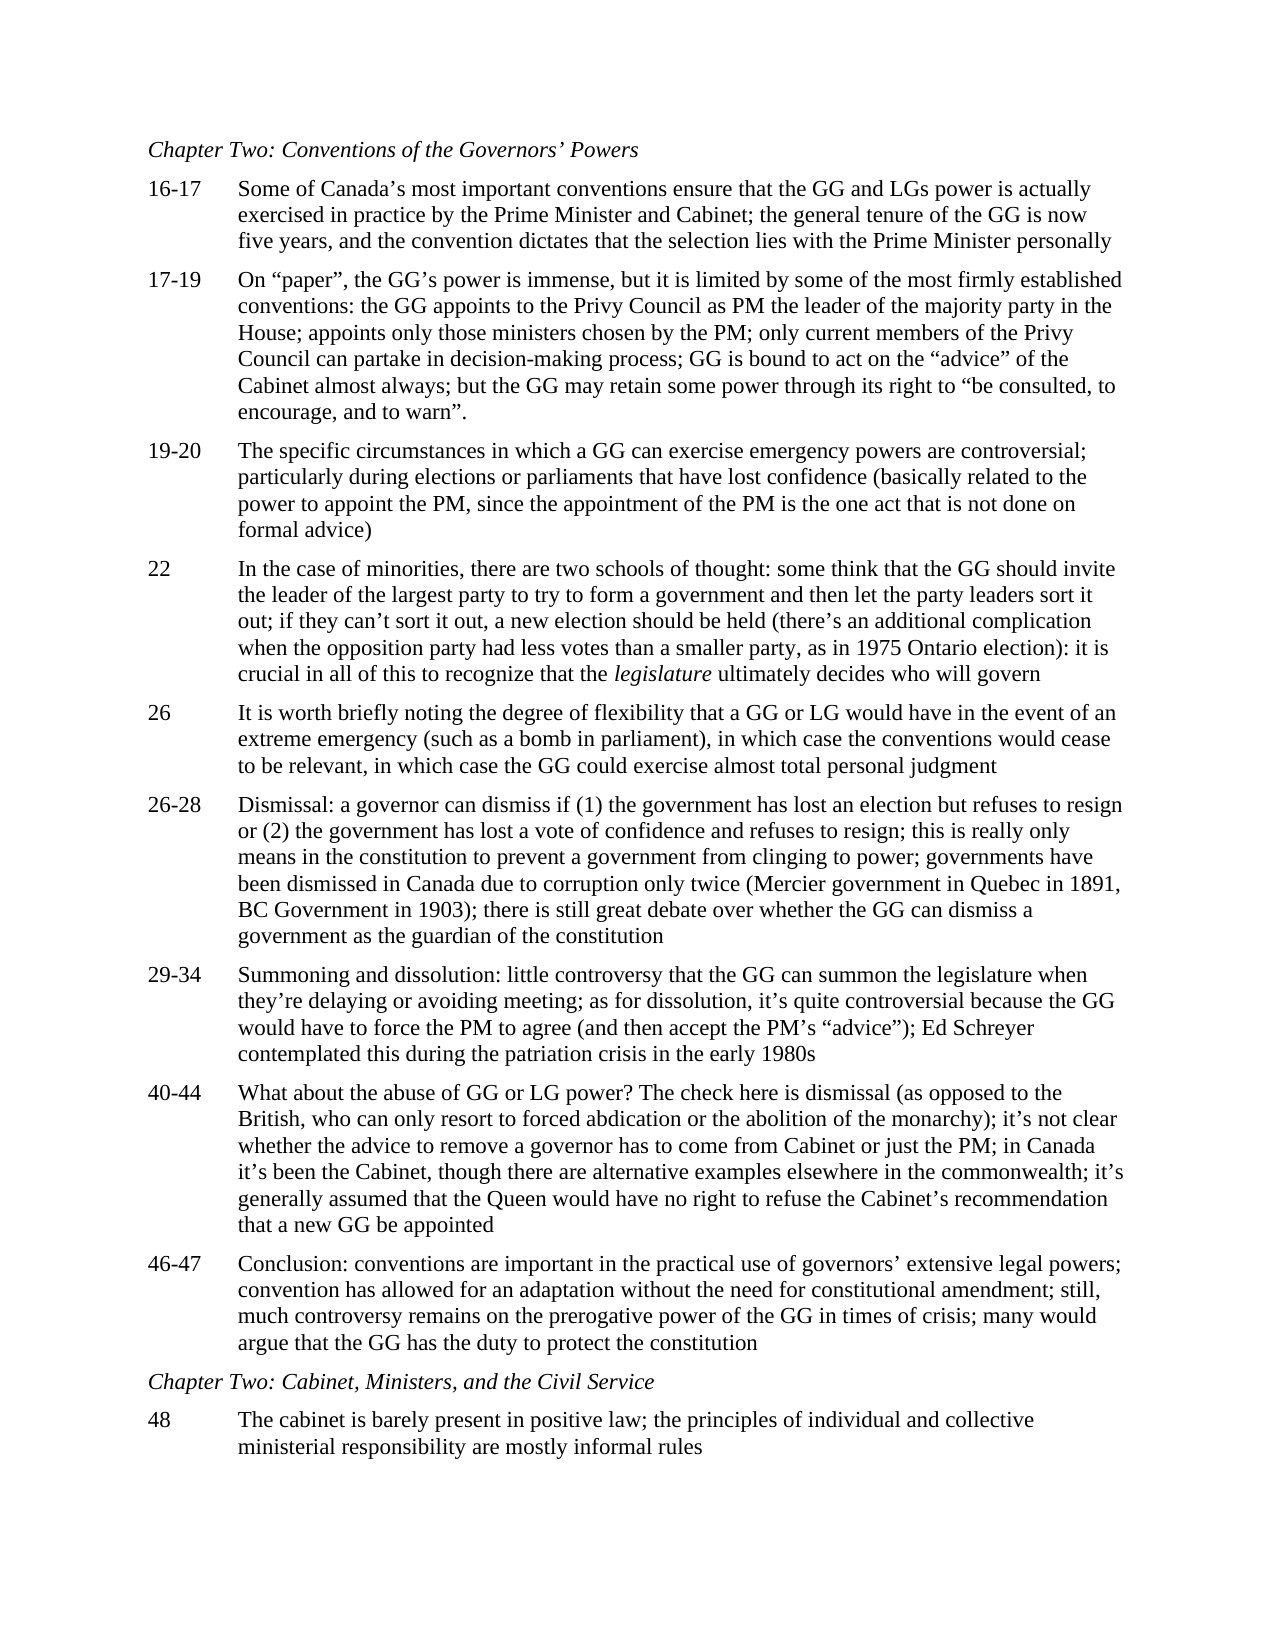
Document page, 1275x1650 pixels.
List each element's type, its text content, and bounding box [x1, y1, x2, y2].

text 16-17 Some of Canada’s most important conventions ensure that the GG and LGs power is actually exercised in practice by the Prime Minister and Cabinet; the general tenure of the GG is now five years, and the convention dictates that the selection lies with the Prime Minister personally [148, 175, 1127, 254]
text 26 It is worth briefly noting the degree of flexibility that a GG or LG would have in the event of an extreme emergency (such as a bomb in parliament), in which case the conventions would cease to be relevant, in which case the GG could exercise almost total personal judgment [148, 699, 1127, 778]
text 17-19 On “paper”, the GG’s power is immense, but it is limited by some of the most firmly established conventions: the GG appoints to the Privy Council as PM the leader of the majority party in the House; appoints only those ministers chosen by the PM; only current members of the Privy Council can partake in decision-making process; GG is bound to act on the “advice” of the Cabinet almost always; but the GG may retain some power through its right to “be consulted, to encourage, and to warn”. [148, 266, 1127, 424]
text 29-34 Summoning and dissolution: little controversy that the GG can summon the legislature when they’re delaying or avoiding meeting; as for dissolution, it’s quite controversial because the GG would have to force the PM to agree (and then accept the PM’s “advice”); Ed Schreyer contemplated this during the patriation crisis in the early 1980s [148, 961, 1127, 1067]
text 19-20 The specific circumstances in which a GG can exercise emergency powers are controversial; particularly during elections or parliaments that have lost confidence (basically related to the power to appoint the PM, since the appointment of the PM is the one act that is not done on formal advice) [148, 437, 1127, 542]
text 46-47 Conclusion: conventions are important in the practical use of governors’ extensive legal powers; convention has allowed for an adaptation without the need for constitutional amendment; still, much controversy remains on the prerogative power of the GG in times of crisis; many would argue that the GG has the duty to protect the constitution [148, 1250, 1127, 1355]
text Chapter Two: Cabinet, Ministers, and the Civil Service [148, 1368, 1127, 1394]
text 26-28 Dismissal: a governor can dismiss if (1) the government has lost an election but refuses to resign or (2) the government has lost a vote of confidence and refuses to resign; this is really only means in the constitution to prevent a government from clinging to power; governments have been dismissed in Canada due to corruption only twice (Mercier government in Quebec in 1891, BC Government in 1903); there is still great debate over whether the GG can dismiss a government as the guardian of the constitution [148, 791, 1127, 949]
text Chapter Two: Conventions of the Governors’ Powers [148, 136, 1127, 162]
text 48 The cabinet is barely present in positive law; the principles of individual and collective ministerial responsibility are mostly informal rules [148, 1407, 1127, 1459]
text 22 In the case of minorities, there are two schools of thought: some think that the GG should invite the leader of the largest party to try to form a government and then let the party leaders sort it out; if they can’t sort it out, a new election should be held (there’s an additional complication when the opposition party had less votes than a smaller party, as in 1975 Ontario election): it is crucial in all of this to recognize that the legislature ultimately decides who will govern [148, 555, 1127, 687]
text 40-44 What about the abuse of GG or LG power? The check here is dismissal (as opposed to the British, who can only resort to forced abdication or the abolition of the monarchy); it’s not clear whether the advice to remove a governor has to come from Cabinet or just the PM; in Canada it’s been the Cabinet, though there are alternative examples elsewhere in the commonwealth; it’s generally assumed that the Queen would have no right to refuse the Cabinet’s recommendation that a new GG be appointed [148, 1079, 1127, 1237]
